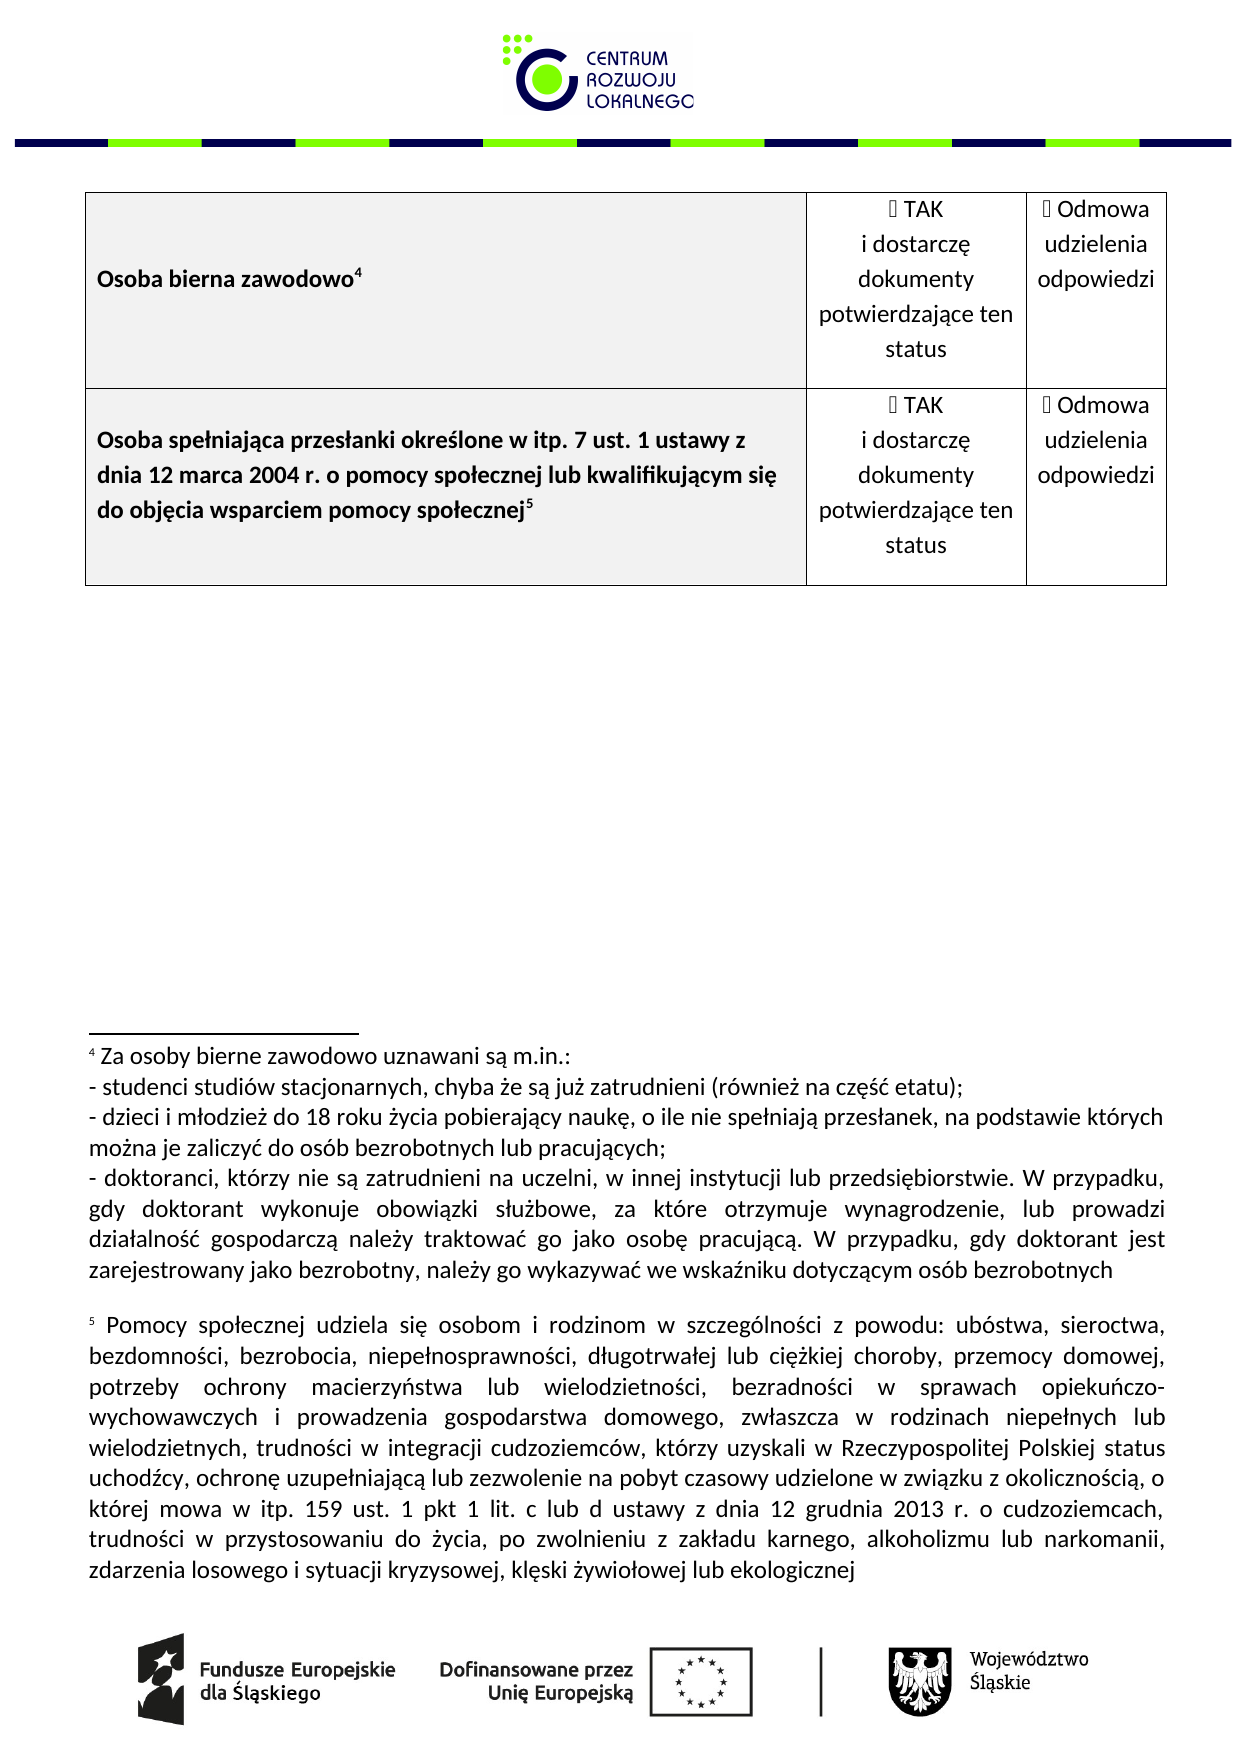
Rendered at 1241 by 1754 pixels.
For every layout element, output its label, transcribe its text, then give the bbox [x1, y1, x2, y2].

picture [14, 139, 1232, 147]
table_cell Odmowa udzielenia odpowiedzi [1027, 389, 1166, 584]
table_cell Odmowa udzielenia odpowiedzi [1027, 193, 1166, 388]
table_cell TAK i dostarczę dokumenty potwierdzające ten status [807, 389, 1026, 584]
table_cell TAK i dostarczę dokumenty potwierdzające ten status [807, 193, 1026, 388]
table_cell Osoba bierna zawodowo [86, 193, 806, 388]
picture [502, 32, 694, 114]
table_cell Osoba spełniająca przesłanki określone w itp. 7 ust. 1 ustawy z dnia 12 marca 2004 r. o pomocy społecznej lub kwalifikującym się do objęcia wsparciem pomocy społecznej [86, 389, 806, 584]
picture [115, 1611, 1111, 1748]
